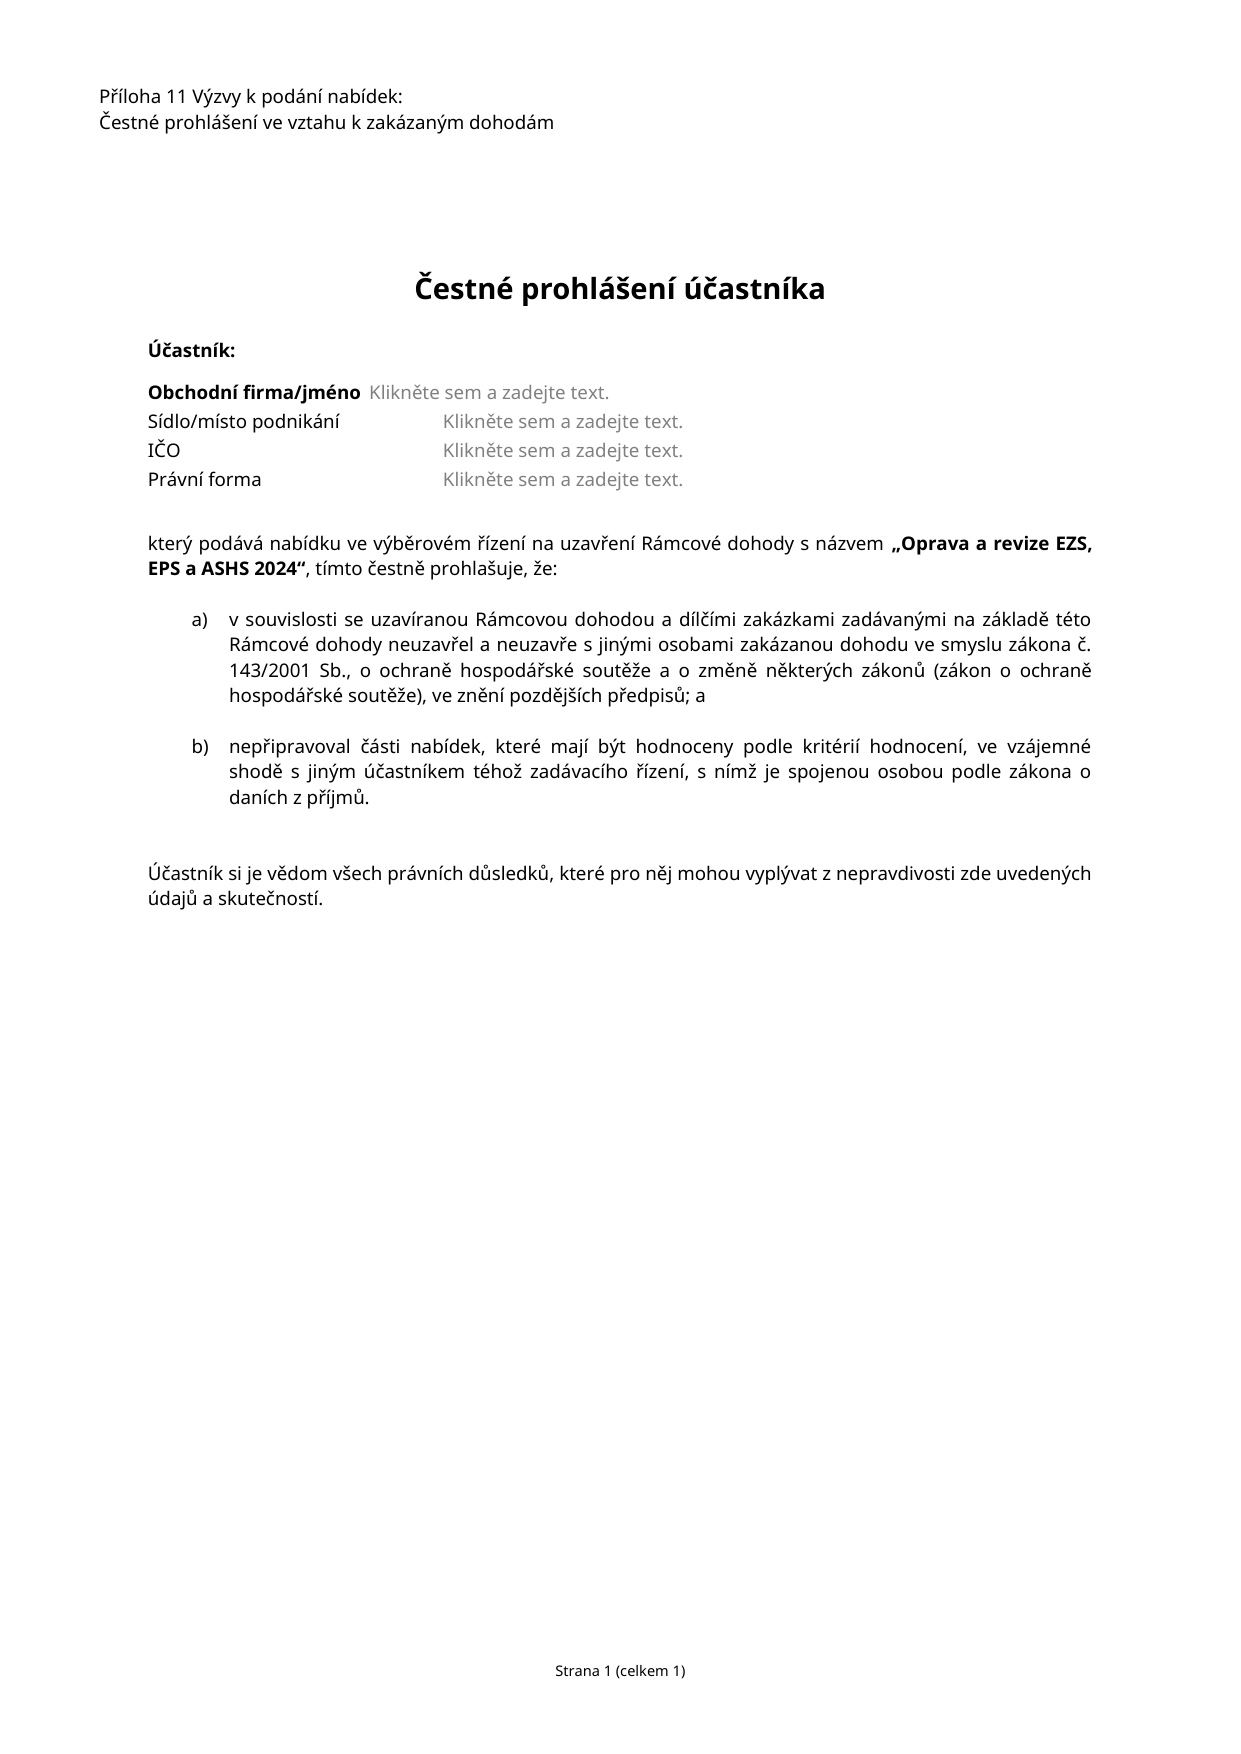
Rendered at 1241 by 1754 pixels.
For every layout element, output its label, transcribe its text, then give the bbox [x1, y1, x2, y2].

list v souvislosti se uzavíranou Rámcovou dohodou a dílčími zakázkami zadávanými na základě této Rámcové dohody neuzavřel a neuzavře s jinými osobami zakázanou dohodu ve smyslu zákona č. 143/2001 Sb., o ochraně hospodářské soutěže a o změně některých zákonů (zákon o ochraně hospodářské soutěže), ve znění pozdějších předpisů; a [191, 606, 1093, 708]
text Účastník si je vědom všech právních důsledků, které pro něj mohou vyplývat z nepravdivosti zde uvedených údajů a skutečností. [148, 860, 1093, 911]
list nepřipravoval části nabídek, které mají být hodnoceny podle kritérií hodnocení, ve vzájemné shodě s jiným účastníkem téhož zadávacího řízení, s nímž je spojenou osobou podle zákona o daních z příjmů. [191, 733, 1093, 810]
text Obchodní firma/jméno [148, 376, 1093, 405]
text Právní forma [148, 463, 1093, 492]
text Sídlo/místo podnikání [148, 405, 1093, 434]
title Čestné prohlášení účastníka [148, 268, 1093, 308]
text IČO [148, 434, 1093, 463]
text Účastník: [148, 333, 1093, 364]
text který podává nabídku ve výběrovém řízení na uzavření Rámcové dohody s názvem „Oprava a revize EZS, EPS a ASHS 2024“, tímto čestně prohlašuje, že: [148, 530, 1093, 581]
